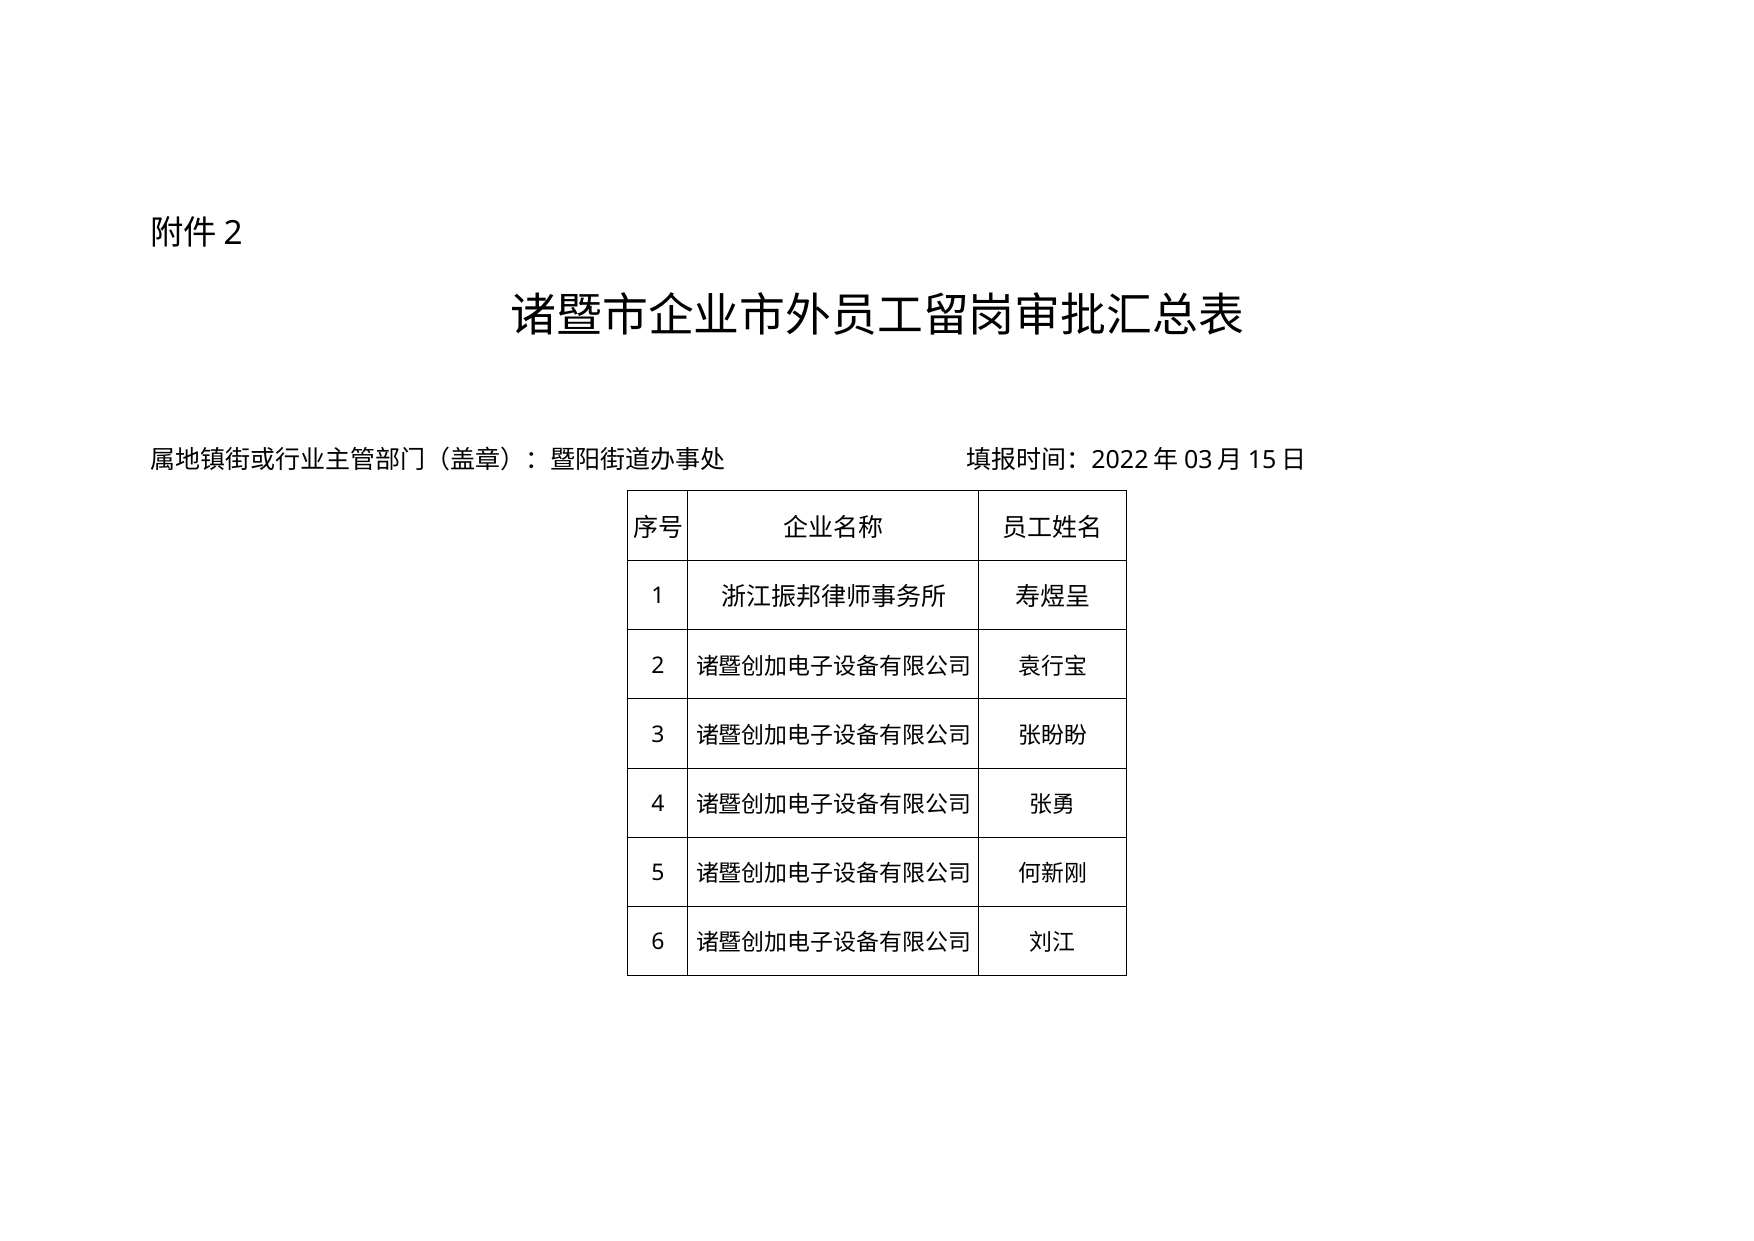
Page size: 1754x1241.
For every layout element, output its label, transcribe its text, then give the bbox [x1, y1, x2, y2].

table_cell 刘江 [979, 907, 1126, 975]
table_header 企业名称 [688, 491, 978, 560]
table_cell 寿煜呈 [979, 561, 1126, 629]
table_cell 袁行宝 [979, 630, 1126, 698]
table_cell 诸暨创加电子设备有限公司 [688, 769, 978, 837]
table_cell 诸暨创加电子设备有限公司 [688, 838, 978, 906]
table_header 员工姓名 [979, 491, 1126, 560]
table_cell 张勇 [979, 769, 1126, 837]
table_cell 5 [628, 838, 687, 906]
text 属地镇街或行业主管部门（盖章）：暨阳街道办事处 填报时间：2022年 03月15日 [150, 425, 1604, 490]
table_cell 诸暨创加电子设备有限公司 [688, 699, 978, 767]
table_cell 张盼盼 [979, 699, 1126, 767]
table_cell 1 [628, 561, 687, 629]
text 诸暨市企业市外员工留岗审批汇总表 [150, 263, 1604, 360]
table_header 序号 [628, 491, 687, 560]
table_cell 诸暨创加电子设备有限公司 [688, 907, 978, 975]
table_cell 3 [628, 699, 687, 767]
table_cell 6 [628, 907, 687, 975]
table_cell 诸暨创加电子设备有限公司 [688, 630, 978, 698]
table_cell 浙江振邦律师事务所 [688, 561, 978, 629]
table_cell 2 [628, 630, 687, 698]
table_cell 4 [628, 769, 687, 837]
table_cell 何新刚 [979, 838, 1126, 906]
text 附件2 [150, 198, 1604, 263]
